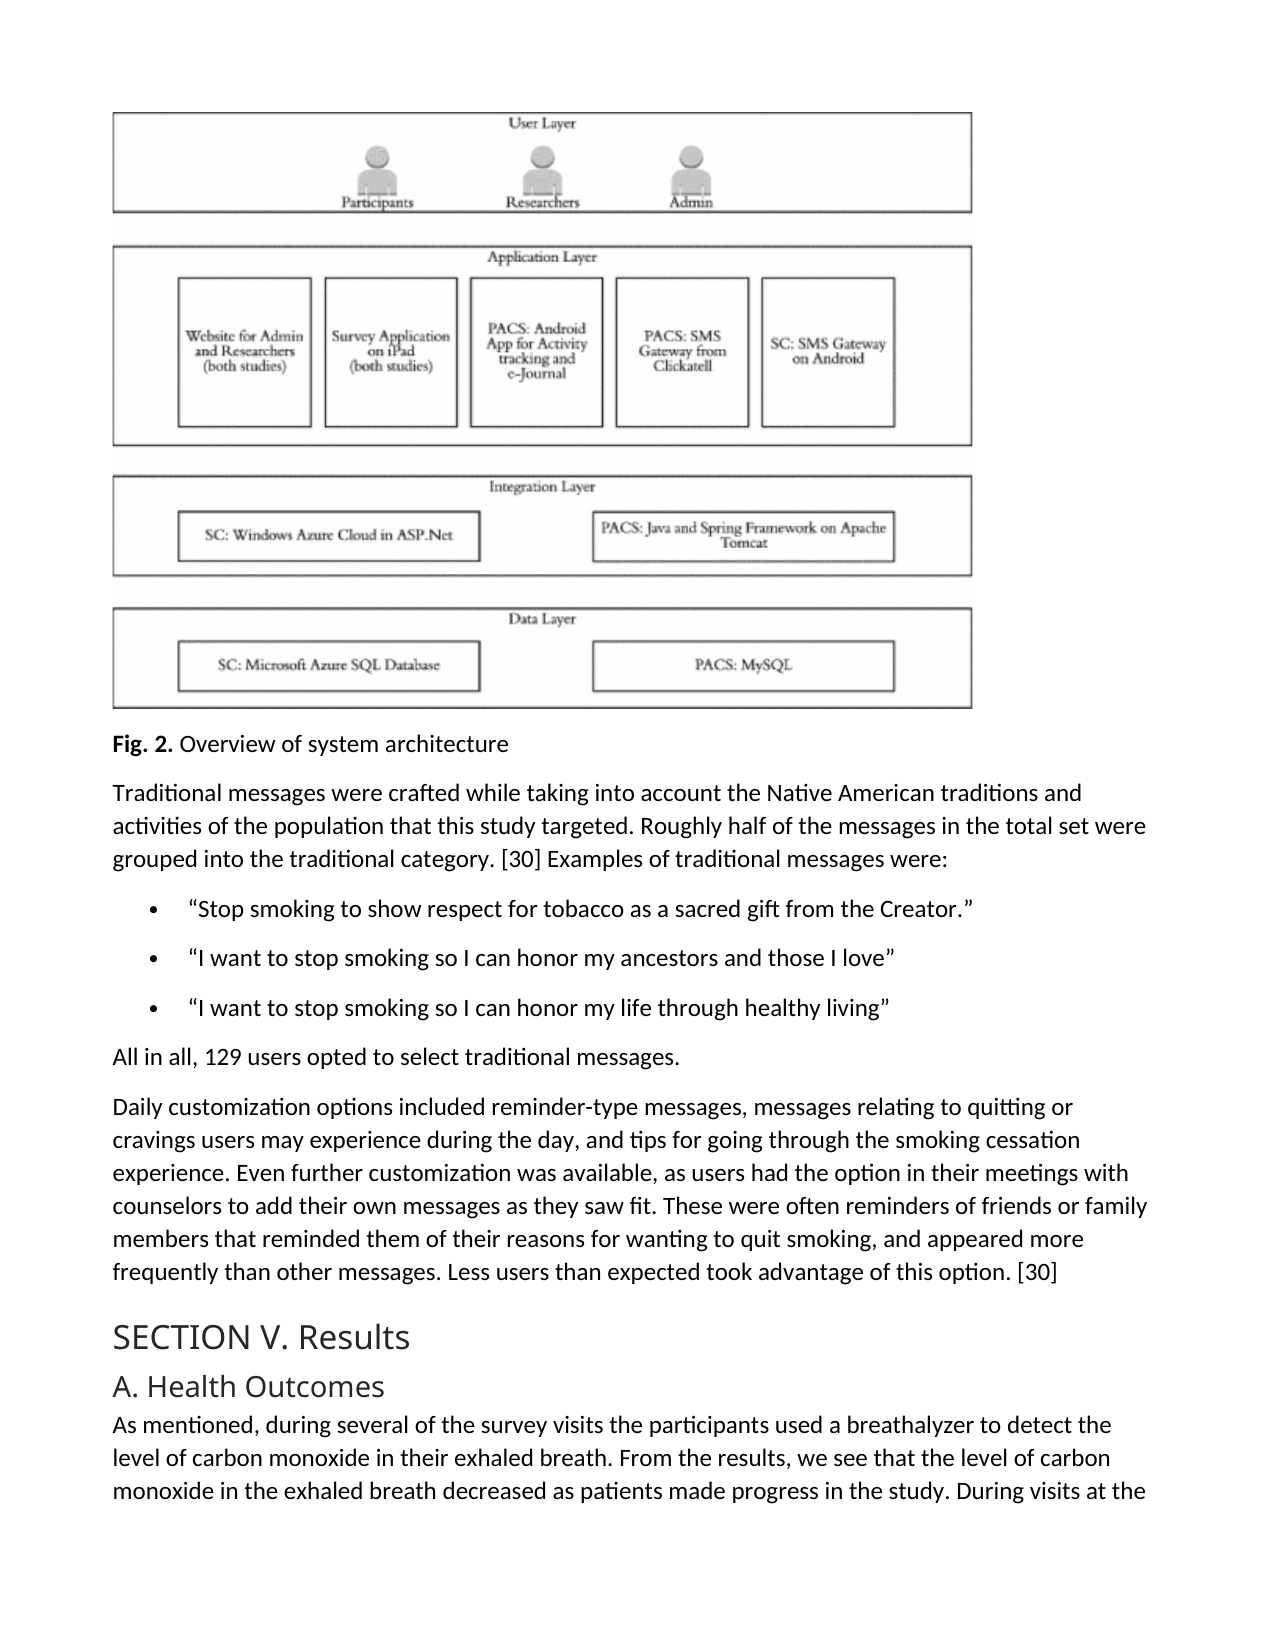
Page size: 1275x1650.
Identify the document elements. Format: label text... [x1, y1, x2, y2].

picture [112, 112, 973, 709]
subtitle A. Health Outcomes [112, 1367, 1162, 1406]
list “I want to stop smoking so I can honor my life through healthy living” [150, 992, 1162, 1022]
text Traditional messages were crafted while taking into account the Native American traditions and activities of the population that this study targeted. Roughly half of the messages in the total set were grouped into the traditional category. [30] Examples of traditional messages were: [112, 777, 1162, 874]
text Daily customization options included reminder-type messages, messages relating to quitting or cravings users may experience during the day, and tips for going through the smoking cessation experience. Even further customization was available, as users had the option in their meetings with counselors to add their own messages as they saw fit. These were often reminders of friends or family members that reminded them of their reasons for wanting to quit smoking, and appeared more frequently than other messages. Less users than expected took advantage of this option. [30] [112, 1091, 1162, 1286]
list “I want to stop smoking so I can honor my ancestors and those I love” [150, 942, 1162, 973]
text Fig. 2. Overview of system architecture [112, 728, 1162, 758]
text All in all, 129 users opted to select traditional messages. [112, 1042, 1162, 1072]
subtitle SECTION V. Results [112, 1314, 1162, 1359]
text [112, 1409, 1162, 1506]
list “Stop smoking to show respect for tobacco as a sacred gift from the Creator.” [150, 893, 1162, 923]
